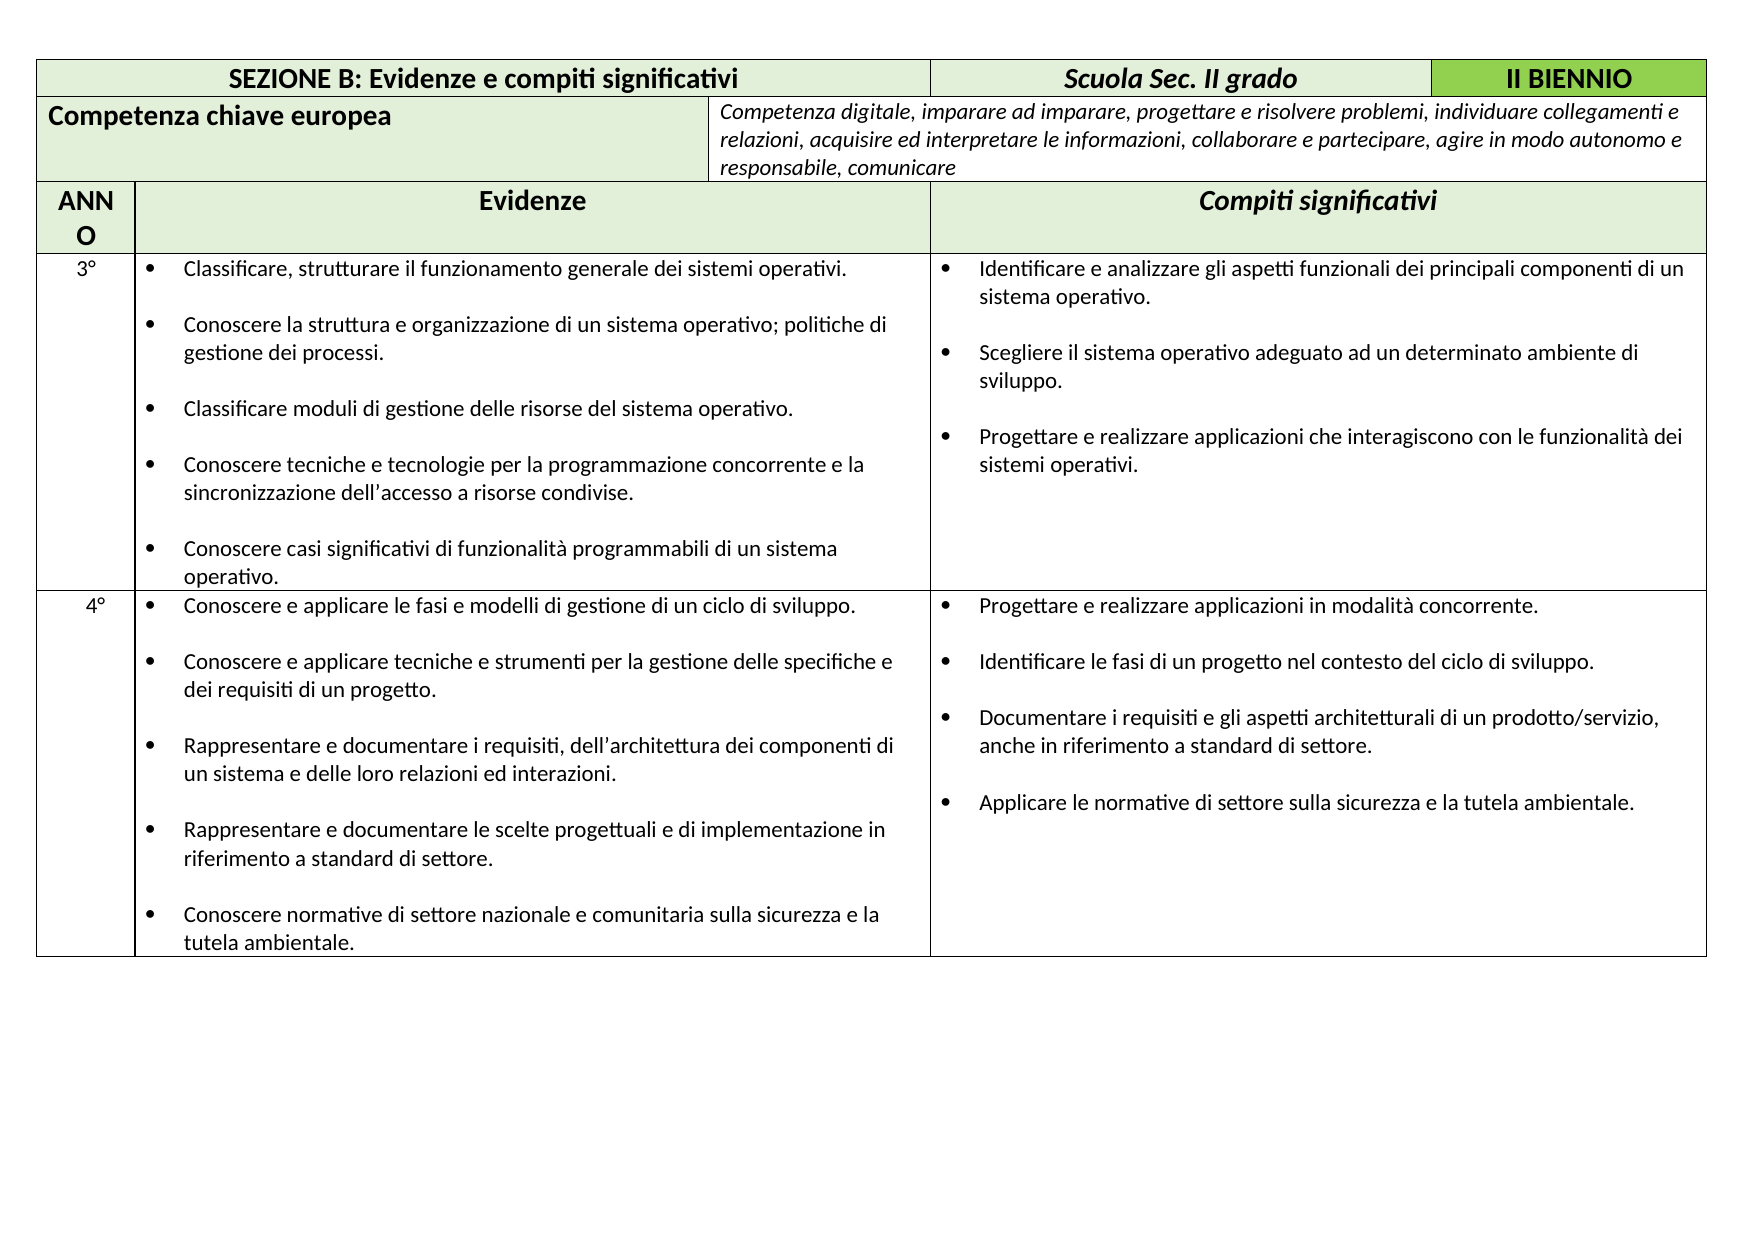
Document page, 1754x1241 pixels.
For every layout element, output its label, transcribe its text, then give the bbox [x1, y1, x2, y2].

table_cell Identificare e analizzare gli aspetti funzionali dei principali componenti di un sistema operativo. Scegliere il sistema operativo adeguato ad un determinato ambiente di sviluppo. Progettare e realizzare applicazioni che interagiscono con le funzionalità dei sistemi operativi. [931, 254, 1706, 590]
table_cell Competenza chiave europea [37, 97, 708, 181]
table_header SEZIONE B: Evidenze e compiti significativi [37, 60, 930, 96]
table_cell Competenza digitale, imparare ad imparare, progettare e risolvere problemi, individuare collegamenti e relazioni, acquisire ed interpretare le informazioni, collaborare e partecipare, agire in modo autonomo e responsabile, comunicare [709, 97, 1706, 181]
table_header II BIENNIO [1432, 60, 1706, 96]
table_cell Conoscere e applicare le fasi e modelli di gestione di un ciclo di sviluppo. Conoscere e applicare tecniche e strumenti per la gestione delle specifiche e dei requisiti di un progetto. Rappresentare e documentare i requisiti, dell’architettura dei componenti di un sistema e delle loro relazioni ed interazioni. Rappresentare e documentare le scelte progettuali e di implementazione in riferimento a standard di settore. Conoscere normative di settore nazionale e comunitaria sulla sicurezza e la tutela ambientale. [136, 591, 930, 956]
table_cell Progettare e realizzare applicazioni in modalità concorrente. Identificare le fasi di un progetto nel contesto del ciclo di sviluppo. Documentare i requisiti e gli aspetti architetturali di un prodotto/servizio, anche in riferimento a standard di settore. Applicare le normative di settore sulla sicurezza e la tutela ambientale. [931, 591, 1706, 956]
table_header Scuola Sec. II grado [931, 60, 1431, 96]
table_cell ANNO [37, 182, 134, 253]
table_cell Evidenze [136, 182, 930, 253]
table_cell Compiti significativi [931, 182, 1706, 253]
table_cell 4° [37, 591, 134, 956]
table_cell 3° [37, 254, 134, 590]
table_cell Classificare, strutturare il funzionamento generale dei sistemi operativi. Conoscere la struttura e organizzazione di un sistema operativo; politiche di gestione dei processi. Classificare moduli di gestione delle risorse del sistema operativo. Conoscere tecniche e tecnologie per la programmazione concorrente e la sincronizzazione dell’accesso a risorse condivise. Conoscere casi significativi di funzionalità programmabili di un sistema operativo. [136, 254, 930, 590]
